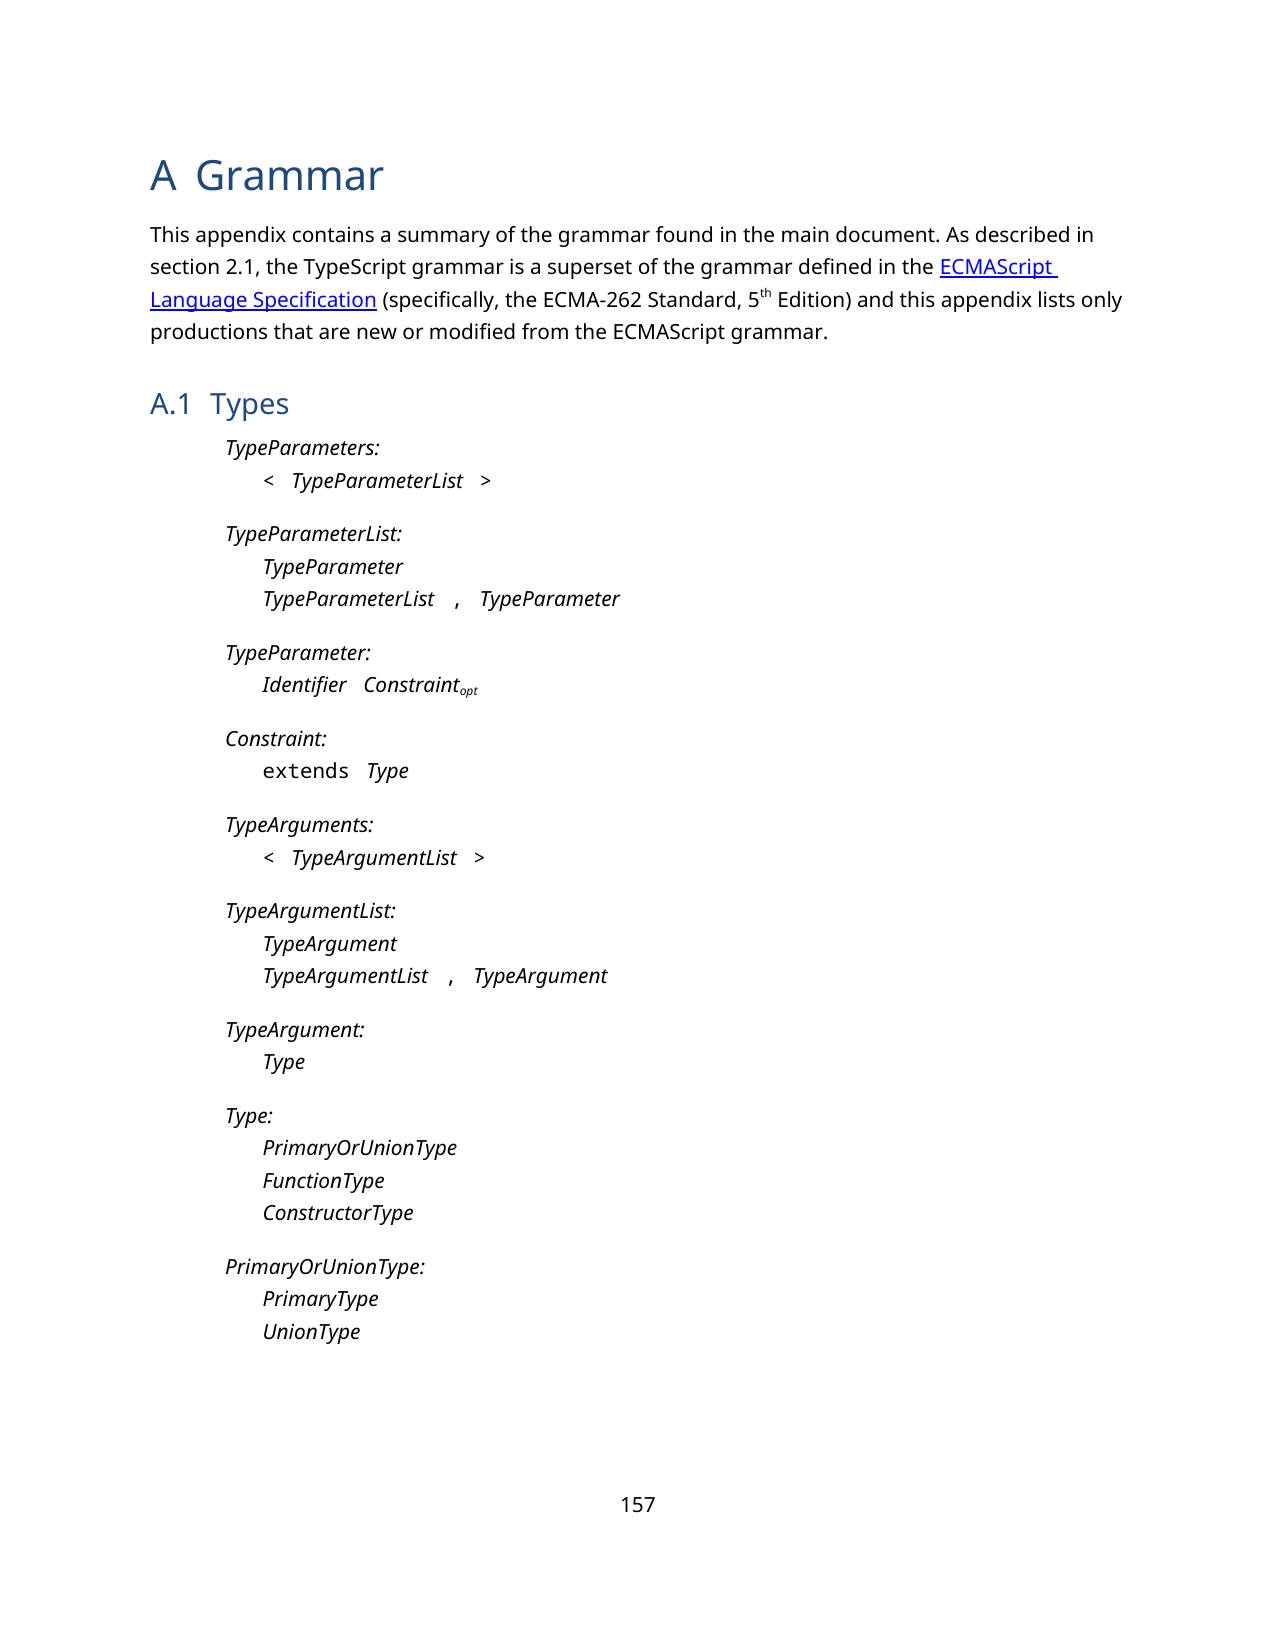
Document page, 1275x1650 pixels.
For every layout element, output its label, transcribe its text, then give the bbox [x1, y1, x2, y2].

text TypeArgument: Type [225, 1015, 1125, 1076]
text TypeArgumentList: TypeArgument TypeArgumentList , TypeArgument [225, 896, 1125, 990]
text Types [150, 383, 1125, 423]
text Grammar [150, 146, 1125, 203]
text Constraint: extends Type [225, 724, 1125, 785]
text TypeParameterList: TypeParameter TypeParameterList , TypeParameter [225, 519, 1125, 613]
text TypeArguments: < TypeArgumentList > [225, 810, 1125, 871]
text This appendix contains a summary of the grammar found in the main document. As described in section 2.1, the TypeScript grammar is a superset of the grammar defined in the ECMAScript Language Specification (specifically, the ECMA-262 Standard, 5th Edition) and this appendix lists only productions that are new or modified from the ECMAScript grammar. [150, 220, 1125, 346]
text TypeParameters: < TypeParameterList > [225, 433, 1125, 494]
text PrimaryOrUnionType: PrimaryType UnionType [225, 1252, 1125, 1346]
text Type: PrimaryOrUnionType FunctionType ConstructorType [225, 1101, 1125, 1227]
text TypeParameter: Identifier Constraintopt [225, 638, 1125, 699]
